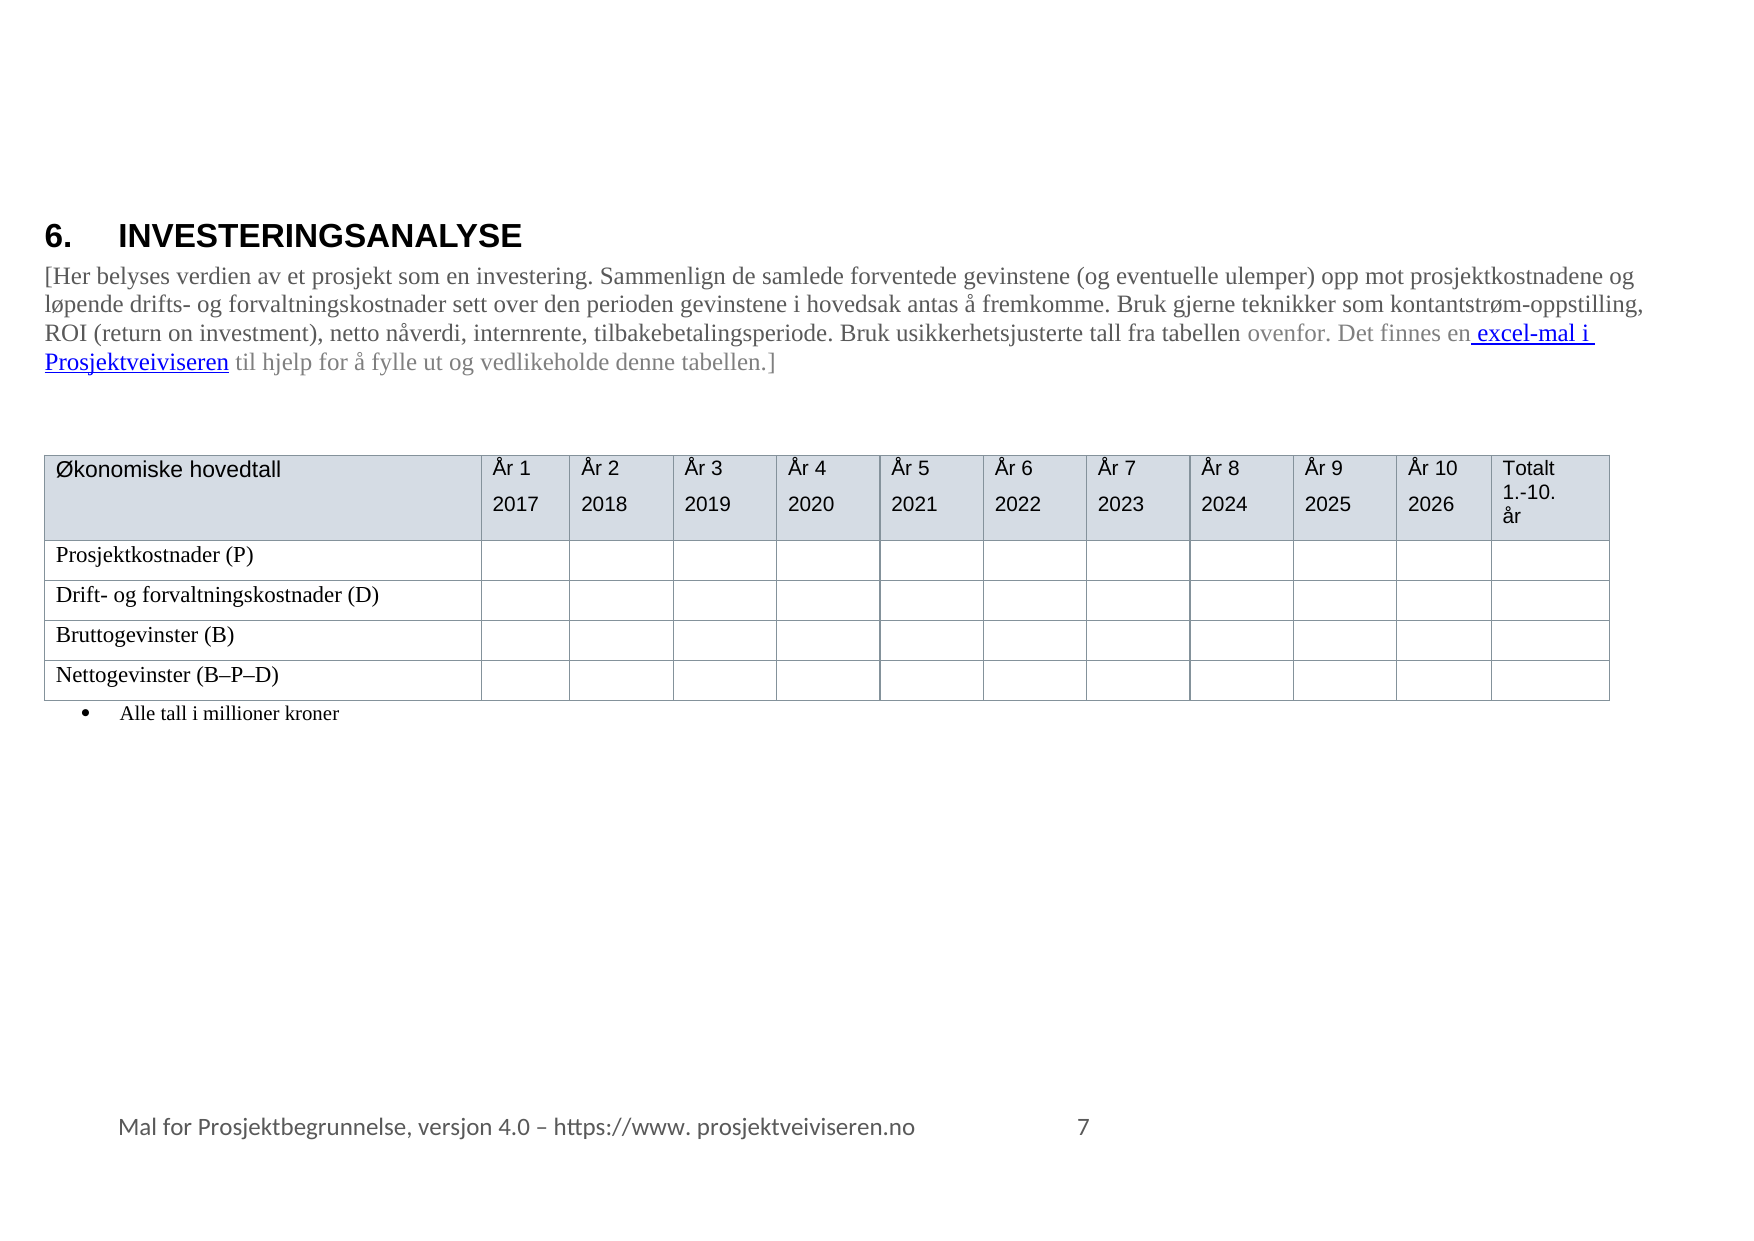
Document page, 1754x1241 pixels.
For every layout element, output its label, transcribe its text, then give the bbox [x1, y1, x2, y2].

table_cell [1191, 661, 1293, 699]
table_cell [1087, 541, 1189, 580]
table_header Økonomiske hovedtall [45, 456, 481, 540]
table_cell [1191, 581, 1293, 620]
table_header År 6 2022 [984, 456, 1086, 540]
table_cell [1397, 581, 1491, 620]
table_cell [482, 661, 569, 699]
table_cell Nettogevinster (B–P–D) [45, 661, 481, 699]
table_cell [674, 661, 776, 699]
table_cell [777, 661, 879, 699]
table_cell [881, 581, 983, 620]
table_cell [674, 541, 776, 580]
table_cell [1397, 541, 1491, 580]
table_cell Bruttogevinster (B) [45, 621, 481, 659]
table_header År 3 2019 [674, 456, 776, 540]
table_cell [1294, 581, 1396, 620]
table_cell [482, 541, 569, 580]
table_cell [984, 581, 1086, 620]
table_cell [1492, 661, 1609, 699]
table_cell [482, 621, 569, 659]
table_cell [1087, 661, 1189, 699]
list Alle tall i millioner kroner [82, 701, 1657, 724]
table_cell [881, 621, 983, 659]
table_header År 4 2020 [777, 456, 879, 540]
table_cell [674, 581, 776, 620]
table_cell [777, 621, 879, 659]
table_cell [1294, 661, 1396, 699]
table_cell [1191, 621, 1293, 659]
table_cell [570, 541, 673, 580]
table_cell [881, 661, 983, 699]
table_header År 1 2017 [482, 456, 569, 540]
table_cell [674, 621, 776, 659]
table_cell [1294, 541, 1396, 580]
table_cell [482, 581, 569, 620]
table_cell [777, 581, 879, 620]
table_cell [1397, 621, 1491, 659]
table_cell [1492, 581, 1609, 620]
table_cell [1294, 621, 1396, 659]
table_cell [984, 661, 1086, 699]
table_header Totalt 1.-10. år [1492, 456, 1609, 540]
table_header År 7 2023 [1087, 456, 1189, 540]
table_header År 10 2026 [1397, 456, 1491, 540]
table_cell [881, 541, 983, 580]
table_cell Prosjektkostnader (P) [45, 541, 481, 580]
table_cell [1492, 621, 1609, 659]
table_cell [1087, 621, 1189, 659]
table_header År 2 2018 [570, 456, 673, 540]
table_cell [570, 661, 673, 699]
table_cell [1191, 541, 1293, 580]
table_header År 8 2024 [1191, 456, 1293, 540]
table_cell [1492, 541, 1609, 580]
table_cell [570, 621, 673, 659]
table_header År 5 2021 [881, 456, 983, 540]
table_cell Drift- og forvaltningskostnader (D) [45, 581, 481, 620]
table_cell [570, 581, 673, 620]
table_cell [1397, 661, 1491, 699]
subtitle Investeringsanalyse [44, 216, 1657, 254]
table_cell [1087, 581, 1189, 620]
table_cell [777, 541, 879, 580]
table_header År 9 2025 [1294, 456, 1396, 540]
text [Her belyses verdien av et prosjekt som en investering. Sammenlign de samlede forventede gevinstene (og eventuelle ulemper) opp mot prosjektkostnadene og løpende drifts- og forvaltningskostnader sett over den perioden gevinstene i hovedsak antas å fremkomme. Bruk gjerne teknikker som kontantstrøm-oppstilling, ROI (return on investment), netto nåverdi, internrente, tilbakebetalingsperiode. Bruk usikkerhetsjusterte tall fra tabellen ovenfor. Det finnes en til hjelp for å fylle ut og vedlikeholde denne tabellen.] [44, 261, 1657, 376]
table_cell [984, 621, 1086, 659]
table_cell [984, 541, 1086, 580]
